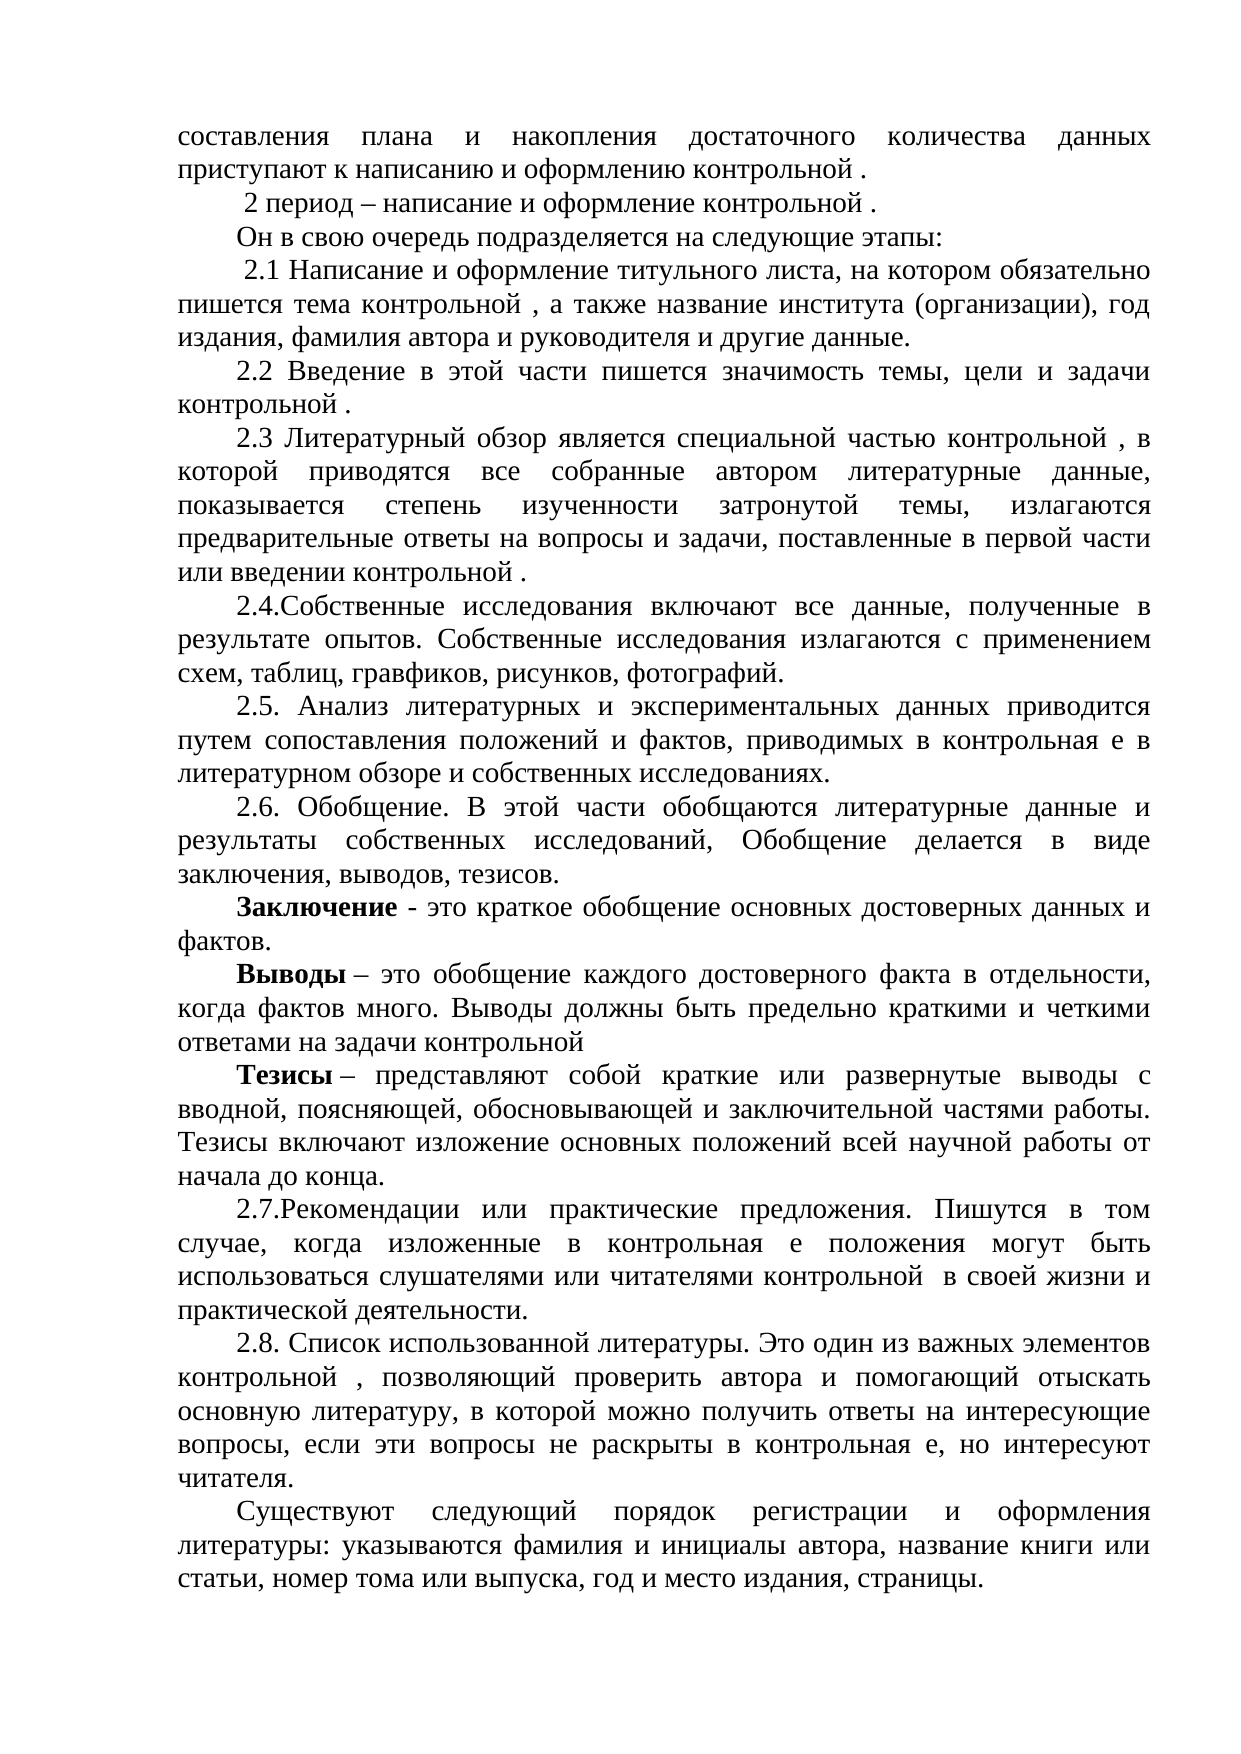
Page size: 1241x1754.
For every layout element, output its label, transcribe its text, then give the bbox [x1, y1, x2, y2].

text 2.1 Написание и оформление титульного листа, на котором обязательно пишется тема контрольной , а также название института (организации), год издания, фамилия автора и руководителя и другие данные. [177, 252, 1152, 353]
text Он в свою очередь подразделяется на следующие этапы: [177, 219, 1152, 252]
text 2.4.Собственные исследования включают все данные, полученные в результате опытов. Собственные исследования излагаются с применением схем, таблиц, гравфиков, рисунков, фотографий. [177, 588, 1152, 688]
text 2.6. Обобщение. В этой части обобщаются литературные данные и результаты собственных исследований, Обобщение делается в виде заключения, выводов, тезисов. [177, 789, 1152, 889]
text Тезисы – представляют собой краткие или развернутые выводы с вводной, поясняющей, обосновывающей и заключительной частями работы. Тезисы включают изложение основных положений всей научной работы от начала до конца. [177, 1057, 1152, 1191]
text 2.5. Анализ литературных и экспериментальных данных приводится путем сопоставления положений и фактов, приводимых в контрольная е в литературном обзоре и собственных исследованиях. [177, 688, 1152, 789]
text 2.2 Введение в этой части пишется значимость темы, цели и задачи контрольной . [177, 353, 1152, 420]
text 2.3 Литературный обзор является специальной частью контрольной , в которой приводятся все собранные автором литературные данные, показывается степень изученности затронутой темы, излагаются предварительные ответы на вопросы и задачи, поставленные в первой части или введении контрольной . [177, 420, 1152, 588]
text Существуют следующий порядок регистрации и оформления литературы: указываются фамилия и инициалы автора, название книги или статьи, номер тома или выпуска, год и место издания, страницы. [177, 1493, 1152, 1594]
text 2.7.Рекомендации или практические предложения. Пишутся в том случае, когда изложенные в контрольная е положения могут быть использоваться слушателями или читателями контрольной в своей жизни и практической деятельности. [177, 1191, 1152, 1326]
text 2 период – написание и оформление контрольной . [177, 185, 1152, 219]
text Заключение - это краткое обобщение основных достоверных данных и фактов. [177, 889, 1152, 957]
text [177, 118, 1152, 185]
text Выводы – это обобщение каждого достоверного факта в отдельности, когда фактов много. Выводы должны быть предельно краткими и четкими ответами на задачи контрольной [177, 957, 1152, 1057]
text 2.8. Список использованной литературы. Это один из важных элементов контрольной , позволяющий проверить автора и помогающий отыскать основную литературу, в которой можно получить ответы на интересующие вопросы, если эти вопросы не раскрыты в контрольная е, но интересуют читателя. [177, 1326, 1152, 1493]
